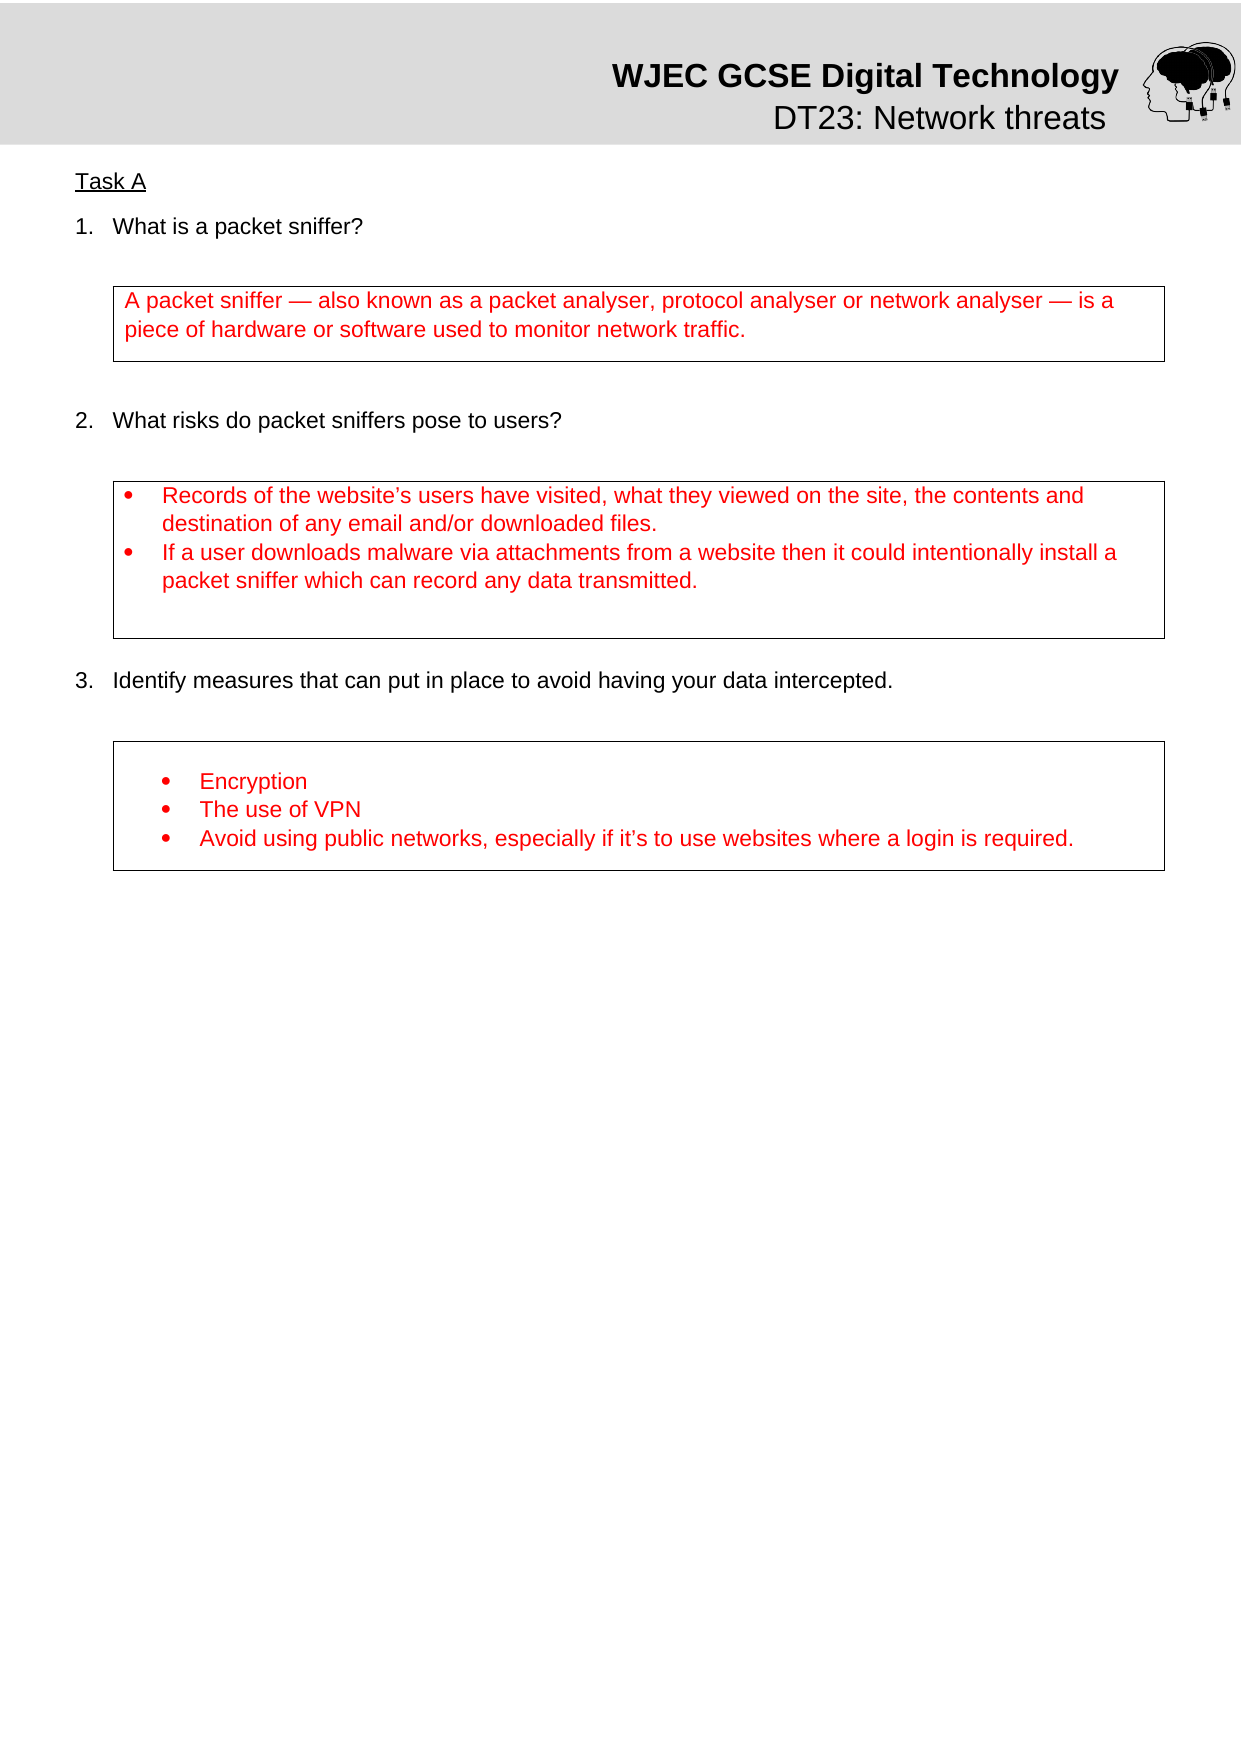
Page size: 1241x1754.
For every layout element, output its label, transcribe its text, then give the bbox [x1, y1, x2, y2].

picture [1137, 39, 1241, 137]
table_header Records of the website’s users have visited, what they viewed on the site, the contents and destination of any email and/or downloaded files. If a user downloads malware via attachments from a website then it could intentionally install a packet sniffer which can record any data transmitted. [114, 482, 1164, 638]
list Identify measures that can put in place to avoid having your data intercepted. [75, 667, 1165, 694]
table_header Encryption The use of VPN Avoid using public networks, especially if it’s to use websites where a login is required. [114, 742, 1164, 870]
text Task A [75, 168, 1165, 194]
list What is a packet sniffer? [75, 213, 1165, 239]
table_header A packet sniffer — also known as a packet analyser, protocol analyser or network analyser — is a piece of hardware or software used to monitor network traffic. [114, 287, 1164, 361]
list What risks do packet sniffers pose to users? [75, 407, 1165, 433]
